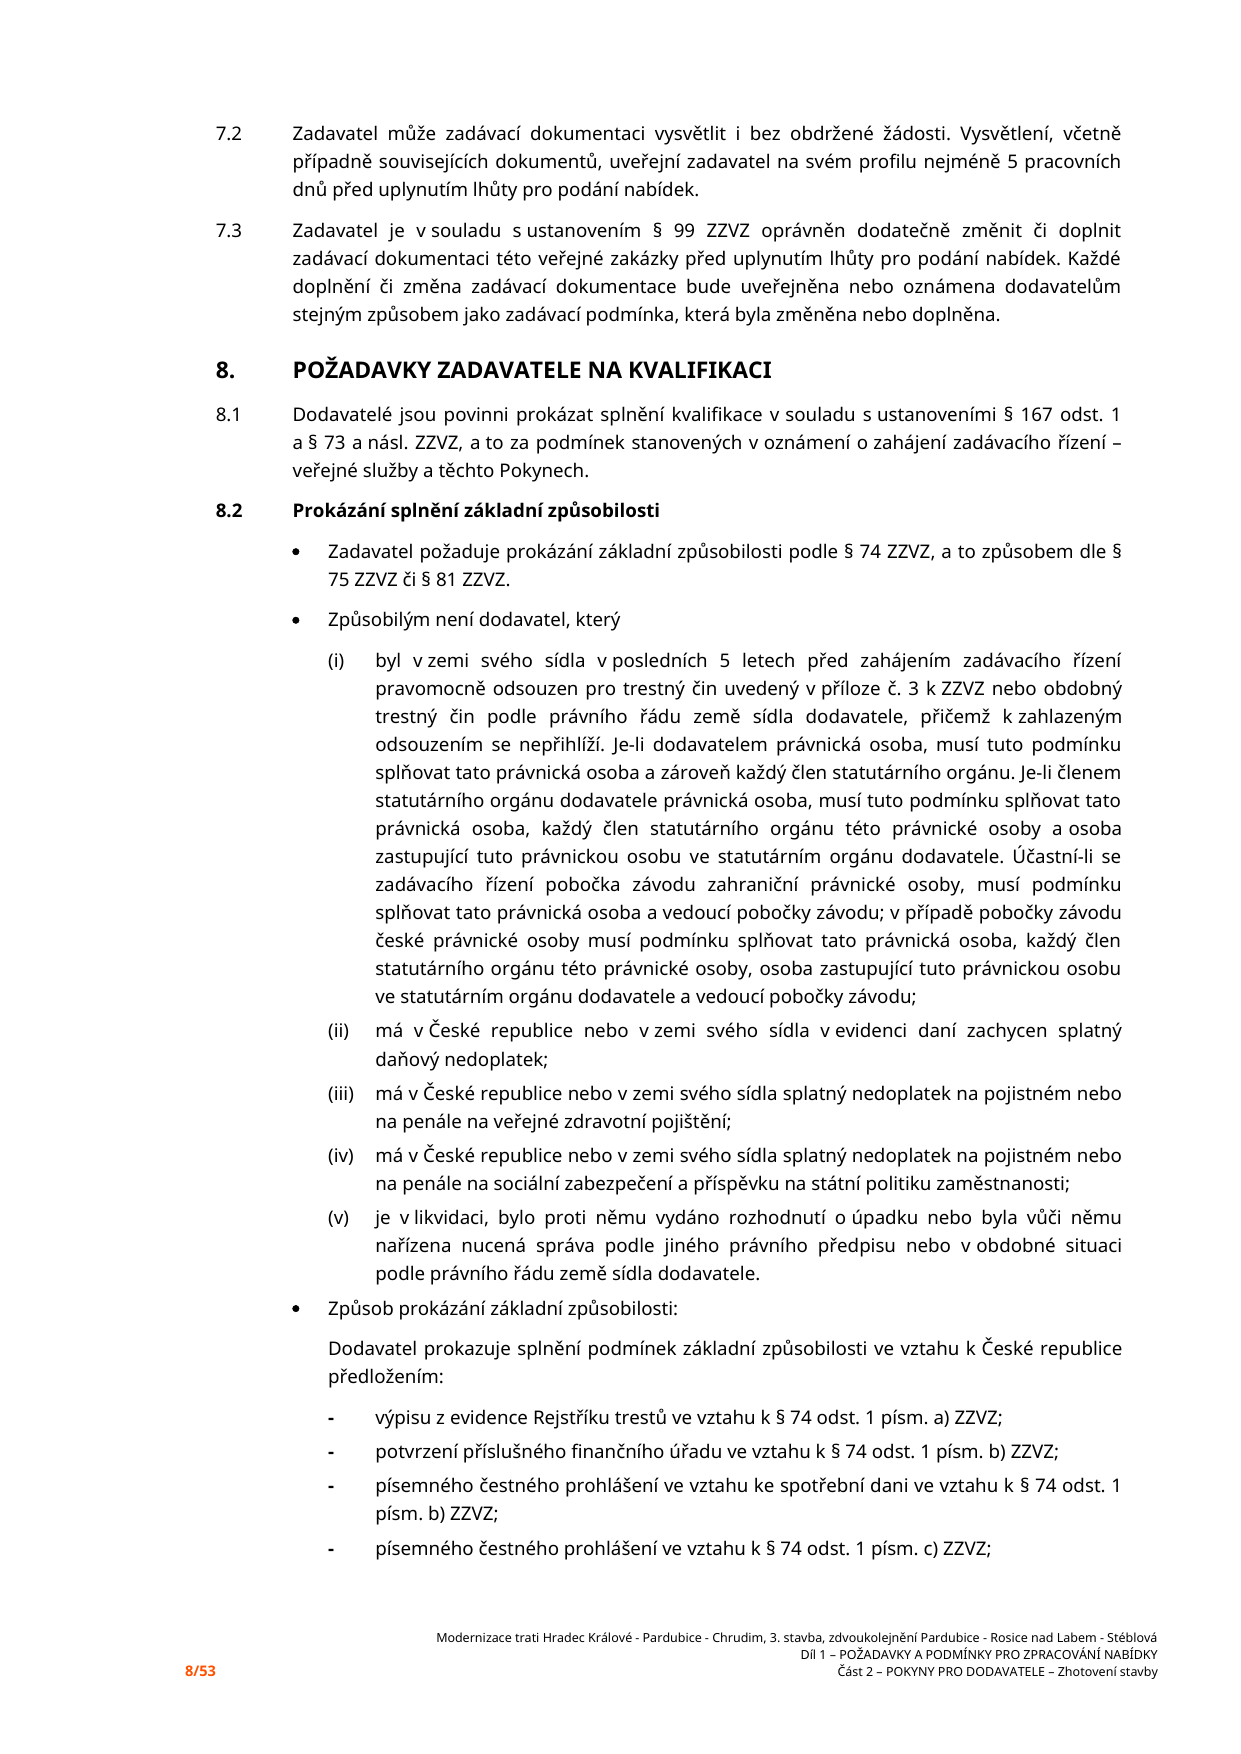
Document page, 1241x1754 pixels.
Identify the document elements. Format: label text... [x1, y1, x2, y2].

text písemného čestného prohlášení ve vztahu k § 74 odst. 1 písm. c) ZZVZ; [328, 1535, 1122, 1560]
text Zadavatel může zadávací dokumentaci vysvětlit i bez obdržené žádosti. Vysvětlení, včetně případně souvisejících dokumentů, uveřejní zadavatel na svém profilu nejméně 5 pracovních dnů před uplynutím lhůty pro podání nabídek. [216, 121, 1122, 202]
text písemného čestného prohlášení ve vztahu ke spotřební dani ve vztahu k § 74 odst. 1 písm. b) ZZVZ; [328, 1473, 1122, 1526]
text potvrzení příslušného finančního úřadu ve vztahu k § 74 odst. 1 písm. b) ZZVZ; [328, 1438, 1122, 1464]
text má v České republice nebo v zemi svého sídla v evidenci daní zachycen splatný daňový nedoplatek; [328, 1018, 1122, 1071]
text Zadavatel je v souladu s ustanovením § 99 ZZVZ oprávněn dodatečně změnit či doplnit zadávací dokumentaci této veřejné zakázky před uplynutím lhůty pro podání nabídek. Každé doplnění či změna zadávací dokumentace bude uveřejněna nebo oznámena dodavatelům stejným způsobem jako zadávací podmínka, která byla změněna nebo doplněna. [216, 217, 1122, 327]
text Způsob prokázání základní způsobilosti: [292, 1295, 1122, 1321]
text Způsobilým není dodavatel, který [292, 607, 1122, 632]
text má v České republice nebo v zemi svého sídla splatný nedoplatek na pojistném nebo na penále na sociální zabezpečení a příspěvku na státní politiku zaměstnanosti; [328, 1142, 1122, 1196]
text Prokázání splnění základní způsobilosti [216, 498, 1122, 523]
text výpisu z evidence Rejstříku trestů ve vztahu k § 74 odst. 1 písm. a) ZZVZ; [328, 1404, 1122, 1429]
text POŽADAVKY ZADAVATELE NA KVALIFIKACI [216, 354, 1122, 386]
text je v likvidaci, bylo proti němu vydáno rozhodnutí o úpadku nebo byla vůči němu nařízena nucená správa podle jiného právního předpisu nebo v obdobné situaci podle právního řádu země sídla dodavatele. [328, 1205, 1122, 1286]
text Dodavatelé jsou povinni prokázat splnění kvalifikace v souladu s ustanoveními § 167 odst. 1 a § 73 a násl. ZZVZ, a to za podmínek stanovených v oznámení o zahájení zadávacího řízení – veřejné služby a těchto Pokynech. [216, 401, 1122, 483]
text Zadavatel požaduje prokázání základní způsobilosti podle § 74 ZZVZ, a to způsobem dle § 75 ZZVZ či § 81 ZZVZ. [292, 538, 1122, 592]
text má v České republice nebo v zemi svého sídla splatný nedoplatek na pojistném nebo na penále na veřejné zdravotní pojištění; [328, 1080, 1122, 1134]
text byl v zemi svého sídla v posledních 5 letech před zahájením zadávacího řízení pravomocně odsouzen pro trestný čin uvedený v příloze č. 3 k ZZVZ nebo obdobný trestný čin podle právního řádu země sídla dodavatele, přičemž k zahlazeným odsouzením se nepřihlíží. Je-li dodavatelem právnická osoba, musí tuto podmínku splňovat tato právnická osoba a zároveň každý člen statutárního orgánu. Je-li členem statutárního orgánu dodavatele právnická osoba, musí tuto podmínku splňovat tato právnická osoba, každý člen statutárního orgánu této právnické osoby a osoba zastupující tuto právnickou osobu ve statutárním orgánu dodavatele. Účastní-li se zadávacího řízení pobočka závodu zahraniční právnické osoby, musí podmínku splňovat tato právnická osoba a vedoucí pobočky závodu; v případě pobočky závodu české právnické osoby musí podmínku splňovat tato právnická osoba, každý člen statutárního orgánu této právnické osoby, osoba zastupující tuto právnickou osobu ve statutárním orgánu dodavatele a vedoucí pobočky závodu; [328, 647, 1122, 1009]
text Dodavatel prokazuje splnění podmínek základní způsobilosti ve vztahu k České republice předložením: [328, 1336, 1122, 1389]
